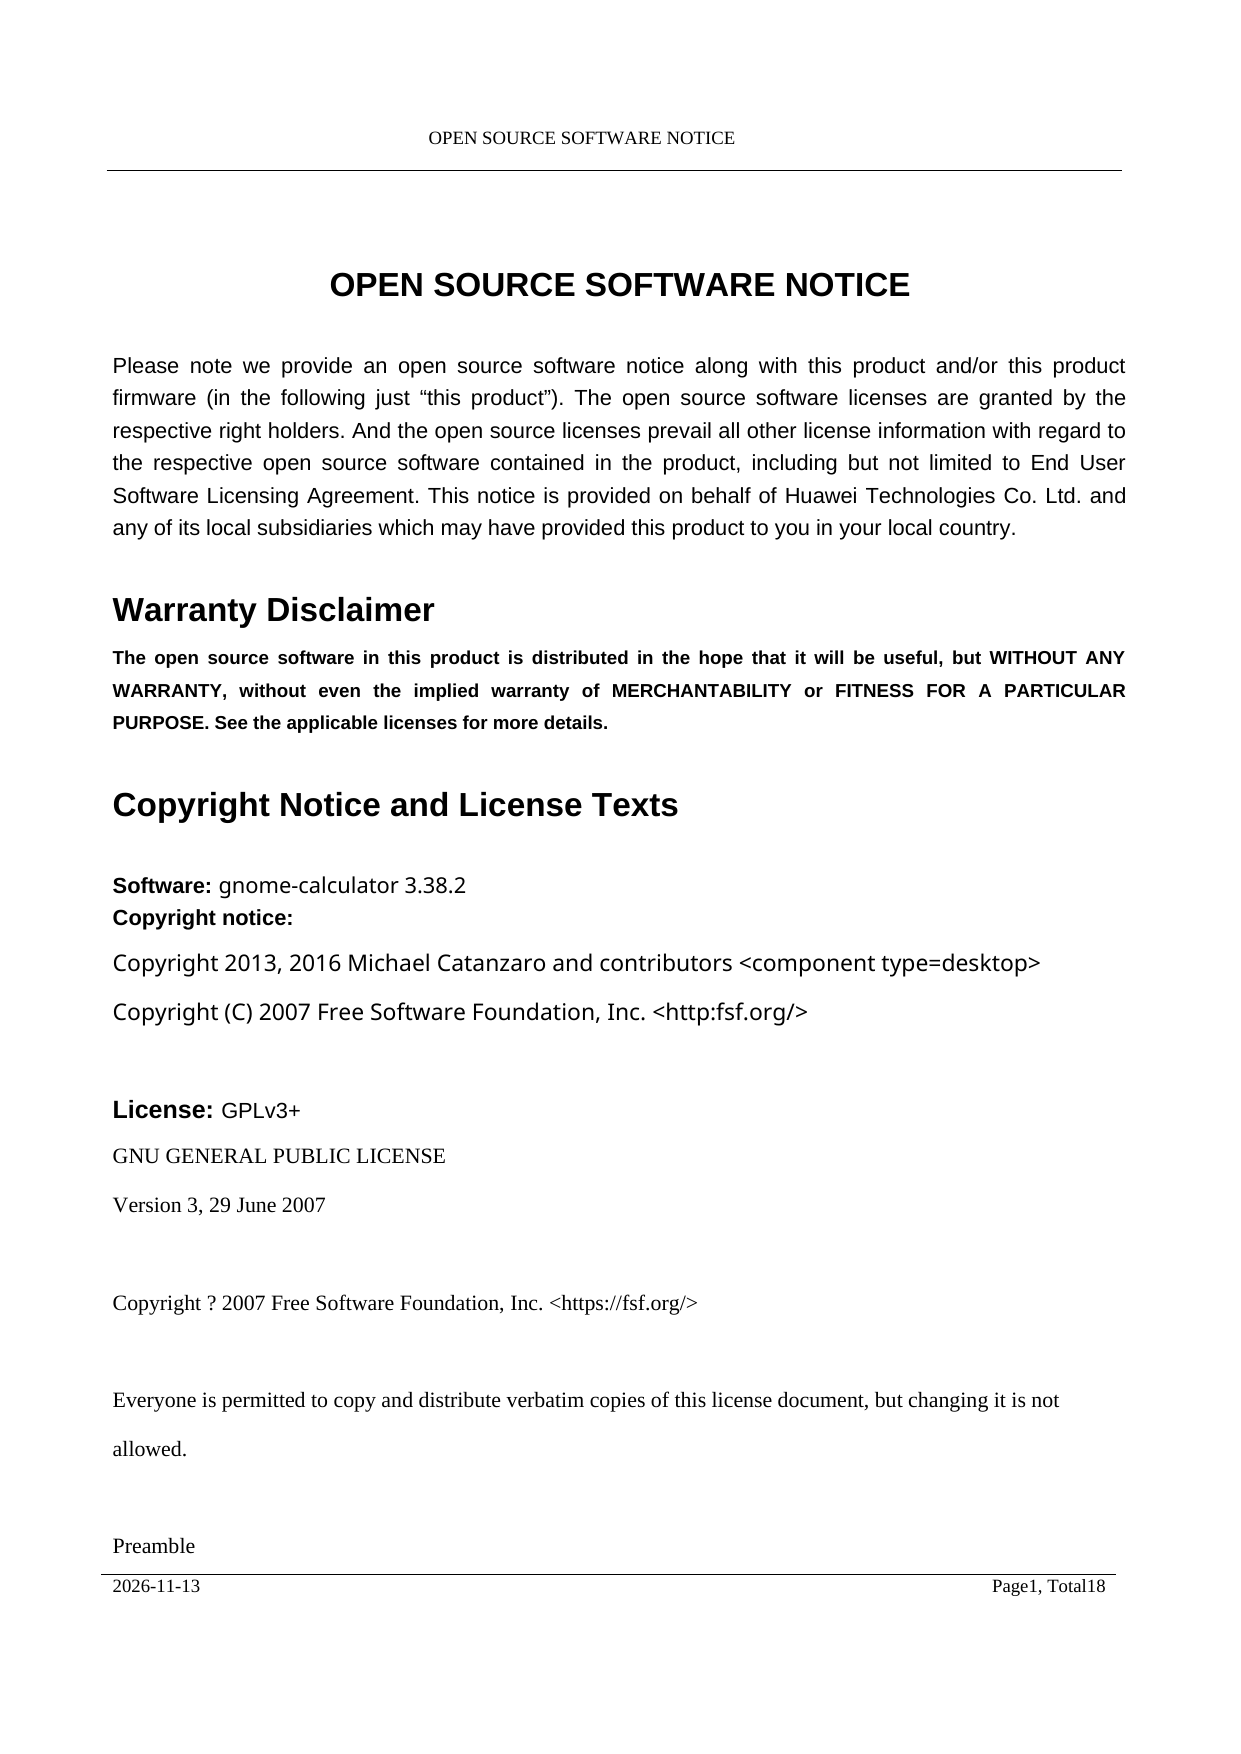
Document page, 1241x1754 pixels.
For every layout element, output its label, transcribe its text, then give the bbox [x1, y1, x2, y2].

text The open source software in this product is distributed in the hope that it will be useful, but WITHOUT ANY WARRANTY, without even the implied warranty of MERCHANTABILITY or FITNESS FOR A PARTICULAR PURPOSE. See the applicable licenses for more details. [112, 641, 1128, 739]
text Software: gnome-calculator 3.38.2 [112, 869, 1128, 901]
text OPEN SOURCE SOFTWARE NOTICE [112, 251, 1128, 316]
text Warranty Disclaimer [112, 576, 1128, 641]
text Copyright 2013, 2016 Michael Catanzaro and contributors <component type=desktop> Copyright (C) 2007 Free Software Foundation, Inc. <http:fsf.org/> [112, 947, 1128, 1077]
text Please note we provide an open source software notice along with this product and/or this product firmware (in the following just “this product”). The open source software licenses are granted by the respective right holders. And the open source licenses prevail all other license information with regard to the respective open source software contained in the product, including but not limited to End User Software Licensing Agreement. This notice is provided on behalf of Huawei Technologies Co. Ltd. and any of its local subsidiaries which may have provided this product to you in your local country. [112, 349, 1128, 544]
text Copyright Notice and License Texts [112, 771, 1128, 836]
text License: GPLv3+ [112, 1093, 1128, 1125]
text Copyright notice: [112, 901, 1128, 934]
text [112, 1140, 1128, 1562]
